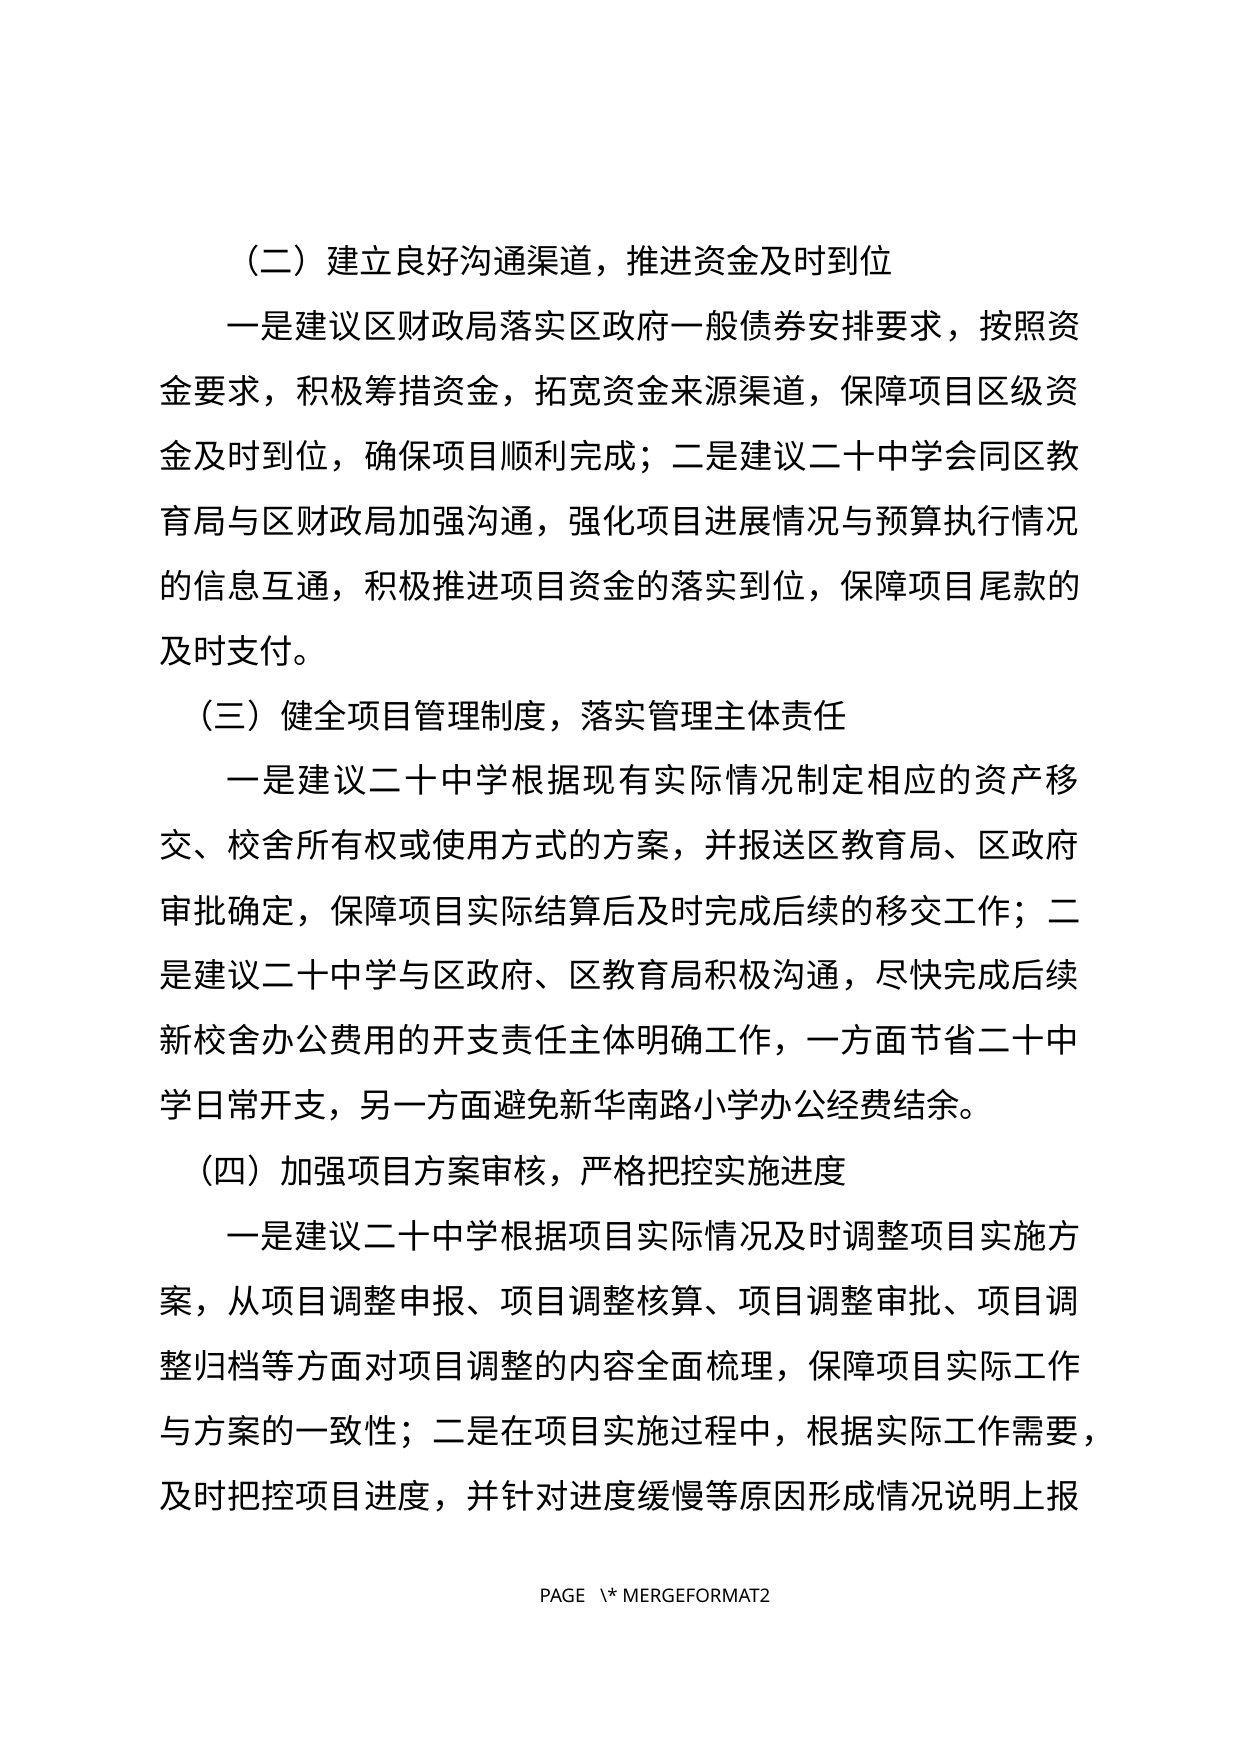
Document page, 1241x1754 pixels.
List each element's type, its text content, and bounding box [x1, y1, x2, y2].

text （三）健全项目管理制度，落实管理主体责任 [159, 682, 1081, 747]
text 一是建议二十中学根据现有实际情况制定相应的资产移交、校舍所有权或使用方式的方案，并报送区教育局、区政府审批确定，保障项目实际结算后及时完成后续的移交工作；二是建议二十中学与区政府、区教育局积极沟通，尽快完成后续新校舍办公费用的开支责任主体明确工作，一方面节省二十中学日常开支，另一方面避免新华南路小学办公经费结余。 [159, 747, 1081, 1137]
text （四）加强项目方案审核，严格把控实施进度 [159, 1137, 1081, 1202]
text （二）建立良好沟通渠道，推进资金及时到位 [159, 227, 1081, 292]
text 一是建议区财政局落实区政府一般债券安排要求，按照资金要求，积极筹措资金，拓宽资金来源渠道，保障项目区级资金及时到位，确保项目顺利完成；二是建议二十中学会同区教育局与区财政局加强沟通，强化项目进展情况与预算执行情况的信息互通，积极推进项目资金的落实到位，保障项目尾款的及时支付。 [159, 292, 1081, 682]
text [159, 1202, 1081, 1527]
